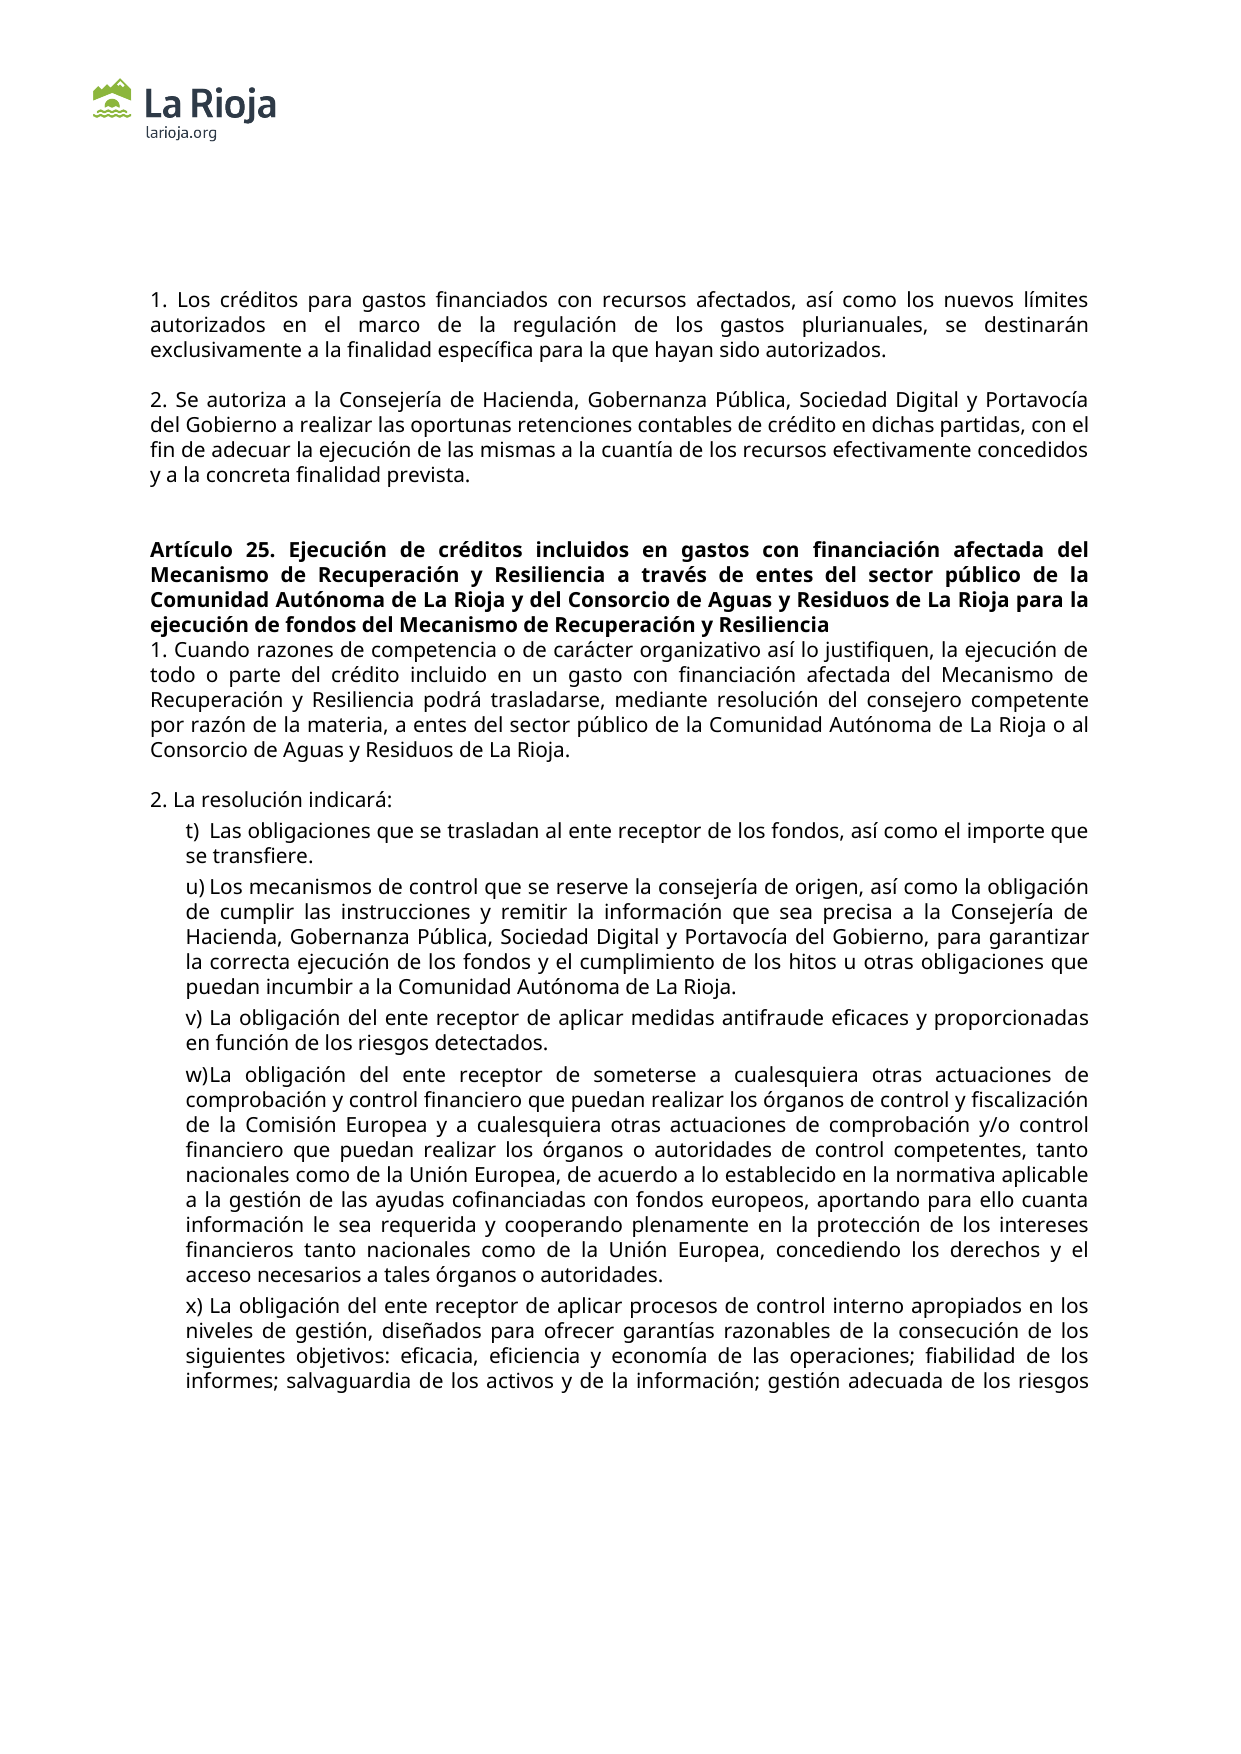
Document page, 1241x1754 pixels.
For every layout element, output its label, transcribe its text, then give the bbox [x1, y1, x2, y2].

text 2. Se autoriza a la Consejería de Hacienda, Gobernanza Pública, Sociedad Digital y Portavocía del Gobierno a realizar las oportunas retenciones contables de crédito en dichas partidas, con el fin de adecuar la ejecución de las mismas a la cuantía de los recursos efectivamente concedidos y a la concreta finalidad prevista. [150, 387, 1090, 487]
list Las obligaciones que se trasladan al ente receptor de los fondos, así como el importe que se transfiere. [185, 818, 1090, 868]
list Los mecanismos de control que se reserve la consejería de origen, así como la obligación de cumplir las instrucciones y remitir la información que sea precisa a la Consejería de Hacienda, Gobernanza Pública, Sociedad Digital y Portavocía del Gobierno, para garantizar la correcta ejecución de los fondos y el cumplimiento de los hitos u otras obligaciones que puedan incumbir a la Comunidad Autónoma de La Rioja. [185, 874, 1090, 999]
text Artículo 25. Ejecución de créditos incluidos en gastos con financiación afectada del Mecanismo de Recuperación y Resiliencia a través de entes del sector público de la Comunidad Autónoma de La Rioja y del Consorcio de Aguas y Residuos de La Rioja para la ejecución de fondos del Mecanismo de Recuperación y Resiliencia [150, 537, 1090, 637]
text 1. Los créditos para gastos financiados con recursos afectados, así como los nuevos límites autorizados en el marco de la regulación de los gastos plurianuales, se destinarán exclusivamente a la finalidad específica para la que hayan sido autorizados. [150, 287, 1090, 362]
list La obligación del ente receptor de aplicar medidas antifraude eficaces y proporcionadas en función de los riesgos detectados. [185, 1006, 1090, 1056]
text 2. La resolución indicará: [150, 787, 1090, 812]
picture [0, 0, 1241, 237]
text 1. Cuando razones de competencia o de carácter organizativo así lo justifiquen, la ejecución de todo o parte del crédito incluido en un gasto con financiación afectada del Mecanismo de Recuperación y Resiliencia podrá trasladarse, mediante resolución del consejero competente por razón de la materia, a entes del sector público de la Comunidad Autónoma de La Rioja o al Consorcio de Aguas y Residuos de La Rioja. [150, 637, 1090, 762]
list La obligación del ente receptor de someterse a cualesquiera otras actuaciones de comprobación y control financiero que puedan realizar los órganos de control y fiscalización de la Comisión Europea y a cualesquiera otras actuaciones de comprobación y/o control financiero que puedan realizar los órganos o autoridades de control competentes, tanto nacionales como de la Unión Europea, de acuerdo a lo establecido en la normativa aplicable a la gestión de las ayudas cofinanciadas con fondos europeos, aportando para ello cuanta información le sea requerida y cooperando plenamente en la protección de los intereses financieros tanto nacionales como de la Unión Europea, concediendo los derechos y el acceso necesarios a tales órganos o autoridades. [185, 1062, 1090, 1287]
